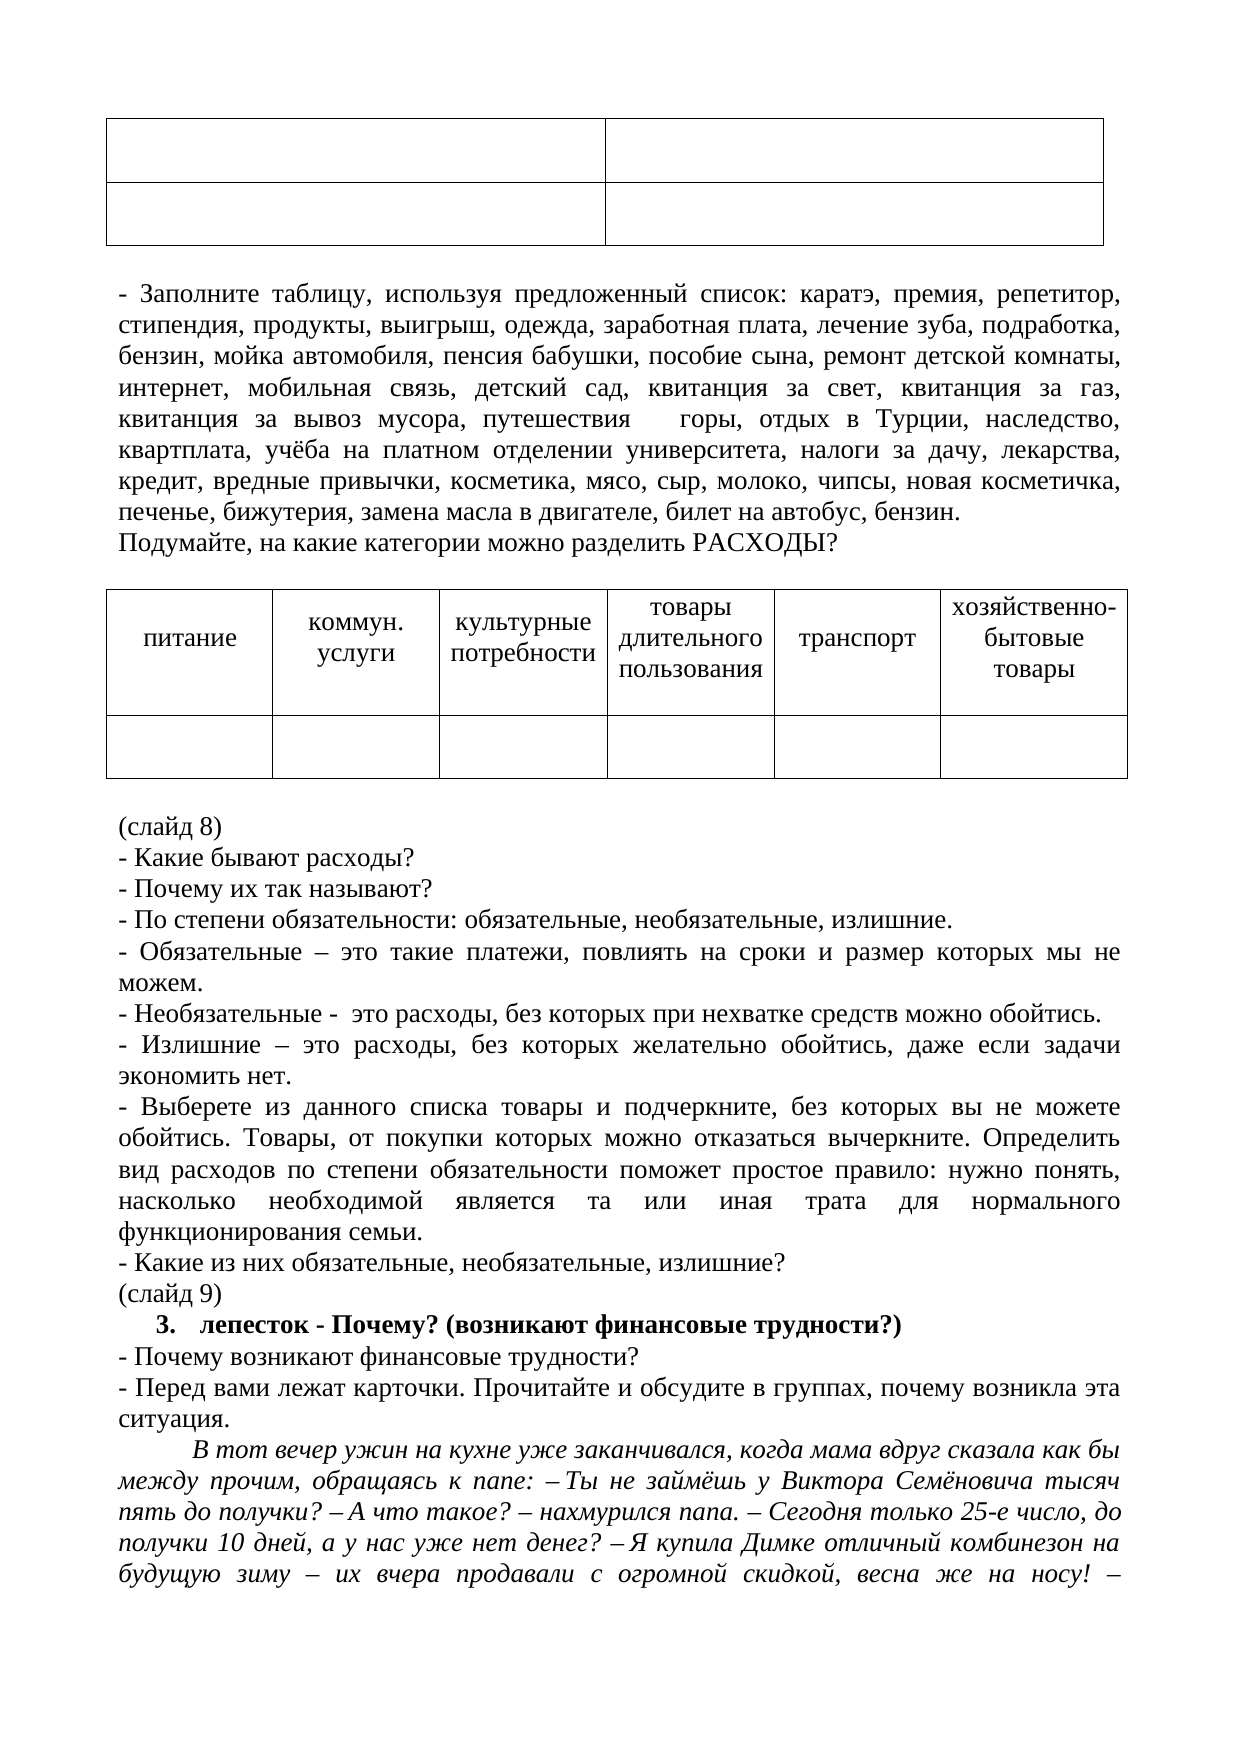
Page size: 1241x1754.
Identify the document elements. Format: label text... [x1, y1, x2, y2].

table_header коммун. услуги [273, 590, 439, 714]
text - Какие бывают расходы? [118, 841, 1122, 872]
table_header товары длительного пользования [608, 590, 774, 714]
table_cell [775, 716, 940, 778]
text Подумайте, на какие категории можно разделить РАСХОДЫ? [118, 526, 1122, 557]
table_cell [440, 716, 607, 778]
text (слайд 8) [118, 810, 1122, 841]
text - Какие из них обязательные, необязательные, излишние? [118, 1246, 1122, 1277]
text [118, 1433, 1122, 1589]
table_cell [606, 119, 1103, 182]
table_cell [606, 183, 1103, 245]
text - Заполните таблицу, используя предложенный список: каратэ, премия, репетитор, стипендия, продукты, выигрыш, одежда, заработная плата, лечение зуба, подработка, бензин, мойка автомобиля, пенсия бабушки, пособие сына, ремонт детской комнаты, интернет, мобильная связь, детский сад, квитанция за свет, квитанция за газ, квитанция за вывоз мусора, путешествия горы, отдых в Турции, наследство, квартплата, учёба на платном отделении университета, налоги за дачу, лекарства, кредит, вредные привычки, косметика, мясо, сыр, молоко, чипсы, новая косметичка, печенье, бижутерия, замена масла в двигателе, билет на автобус, бензин. [118, 277, 1122, 526]
text - Обязательные – это такие платежи, повлиять на сроки и размер которых мы не можем. [118, 935, 1122, 997]
table_header питание [107, 590, 272, 714]
text - Почему их так называют? [118, 872, 1122, 903]
text - Необязательные - это расходы, без которых при нехватке средств можно обойтись. [118, 997, 1122, 1028]
text - Излишние – это расходы, без которых желательно обойтись, даже если задачи экономить нет. [118, 1028, 1122, 1090]
text - Перед вами лежат карточки. Прочитайте и обсудите в группах, почему возникла эта ситуация. [118, 1371, 1122, 1433]
table_cell [273, 716, 439, 778]
table_cell [941, 716, 1127, 778]
table_cell [107, 716, 272, 778]
table_header хозяйственно-бытовые товары [941, 590, 1127, 714]
table_cell [107, 183, 605, 245]
table_header культурные потребности [440, 590, 607, 714]
table_header транспорт [775, 590, 940, 714]
text - Выберете из данного списка товары и подчеркните, без которых вы не можете обойтись. Товары, от покупки которых можно отказаться вычеркните. Определить вид расходов по степени обязательности поможет простое правило: нужно понять, насколько необходимой является та или иная трата для нормального функционирования семьи. [118, 1090, 1122, 1246]
table_cell [608, 716, 774, 778]
list лепесток - Почему? (возникают финансовые трудности?) [156, 1308, 1122, 1339]
text (слайд 9) [118, 1277, 1122, 1308]
table_cell [107, 119, 605, 182]
text - Почему возникают финансовые трудности? [118, 1339, 1122, 1371]
text - По степени обязательности: обязательные, необязательные, излишние. [118, 903, 1122, 935]
